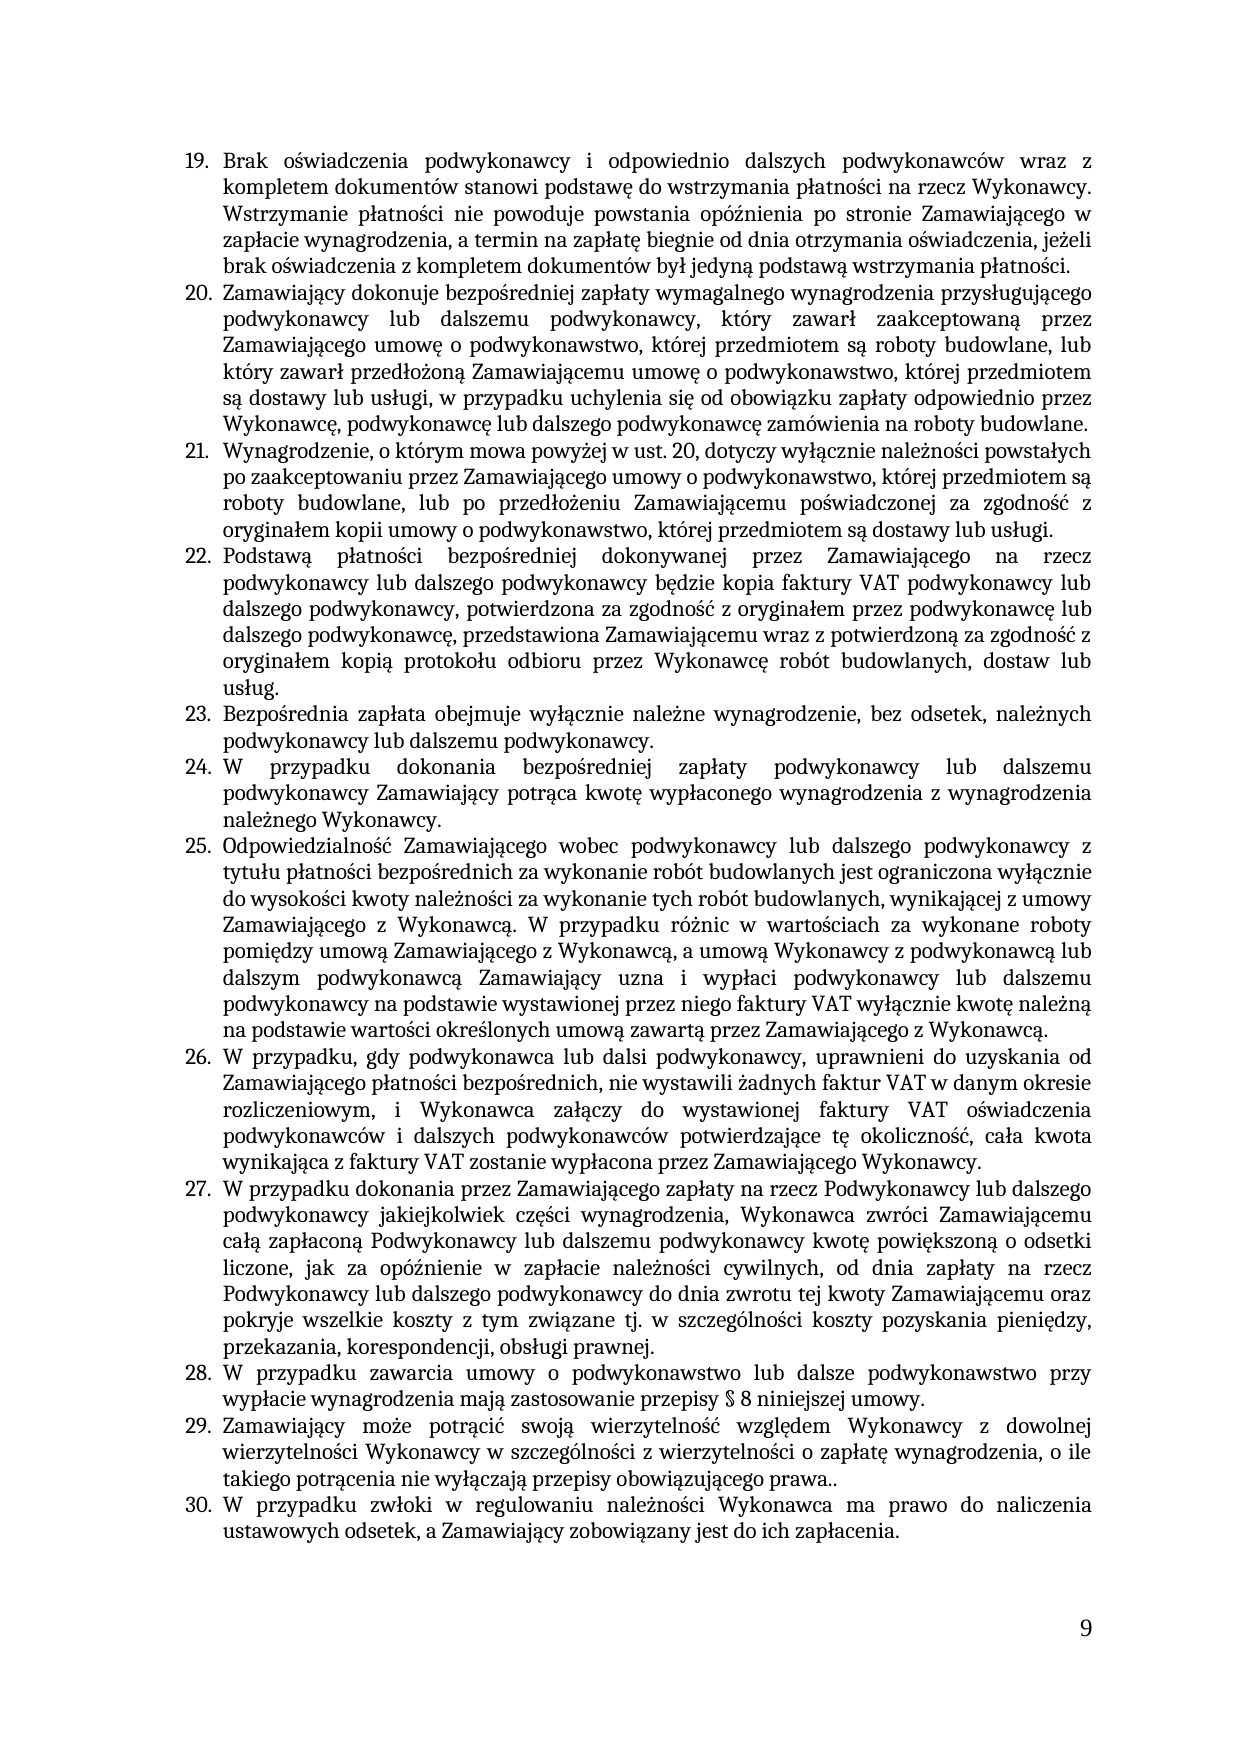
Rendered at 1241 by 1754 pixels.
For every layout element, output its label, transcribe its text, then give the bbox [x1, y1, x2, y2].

list W przypadku zawarcia umowy o podwykonawstwo lub dalsze podwykonawstwo przy wypłacie wynagrodzenia mają zastosowanie przepisy § 8 niniejszej umowy. [185, 1360, 1093, 1413]
list W przypadku, gdy podwykonawca lub dalsi podwykonawcy, uprawnieni do uzyskania od Zamawiającego płatności bezpośrednich, nie wystawili żadnych faktur VAT w danym okresie rozliczeniowym, i Wykonawca załączy do wystawionej faktury VAT oświadczenia podwykonawców i dalszych podwykonawców potwierdzające tę okoliczność, cała kwota wynikająca z faktury VAT zostanie wypłacona przez Zamawiającego Wykonawcy. [185, 1044, 1093, 1175]
list Wynagrodzenie, o którym mowa powyżej w ust. 20, dotyczy wyłącznie należności powstałych po zaakceptowaniu przez Zamawiającego umowy o podwykonawstwo, której przedmiotem są roboty budowlane, lub po przedłożeniu Zamawiającemu poświadczonej za zgodność z oryginałem kopii umowy o podwykonawstwo, której przedmiotem są dostawy lub usługi. [185, 437, 1093, 543]
list Bezpośrednia zapłata obejmuje wyłącznie należne wynagrodzenie, bez odsetek, należnych podwykonawcy lub dalszemu podwykonawcy. [185, 701, 1093, 754]
list W przypadku dokonania bezpośredniej zapłaty podwykonawcy lub dalszemu podwykonawcy Zamawiający potrąca kwotę wypłaconego wynagrodzenia z wynagrodzenia należnego Wykonawcy. [185, 754, 1093, 833]
list W przypadku zwłoki w regulowaniu należności Wykonawca ma prawo do naliczenia ustawowych odsetek, a Zamawiający zobowiązany jest do ich zapłacenia. [185, 1492, 1093, 1544]
list Brak oświadczenia podwykonawcy i odpowiednio dalszych podwykonawców wraz z kompletem dokumentów stanowi podstawę do wstrzymania płatności na rzecz Wykonawcy. Wstrzymanie płatności nie powoduje powstania opóźnienia po stronie Zamawiającego w zapłacie wynagrodzenia, a termin na zapłatę biegnie od dnia otrzymania oświadczenia, jeżeli brak oświadczenia z kompletem dokumentów był jedyną podstawą wstrzymania płatności. [185, 148, 1093, 279]
list Zamawiający może potrącić swoją wierzytelność względem Wykonawcy z dowolnej wierzytelności Wykonawcy w szczególności z wierzytelności o zapłatę wynagrodzenia, o ile takiego potrącenia nie wyłączają przepisy obowiązującego prawa.. [185, 1413, 1093, 1492]
list Zamawiający dokonuje bezpośredniej zapłaty wymagalnego wynagrodzenia przysługującego podwykonawcy lub dalszemu podwykonawcy, który zawarł zaakceptowaną przez Zamawiającego umowę o podwykonawstwo, której przedmiotem są roboty budowlane, lub który zawarł przedłożoną Zamawiającemu umowę o podwykonawstwo, której przedmiotem są dostawy lub usługi, w przypadku uchylenia się od obowiązku zapłaty odpowiednio przez Wykonawcę, podwykonawcę lub dalszego podwykonawcę zamówienia na roboty budowlane. [185, 279, 1093, 437]
list Podstawą płatności bezpośredniej dokonywanej przez Zamawiającego na rzecz podwykonawcy lub dalszego podwykonawcy będzie kopia faktury VAT podwykonawcy lub dalszego podwykonawcy, potwierdzona za zgodność z oryginałem przez podwykonawcę lub dalszego podwykonawcę, przedstawiona Zamawiającemu wraz z potwierdzoną za zgodność z oryginałem kopią protokołu odbioru przez Wykonawcę robót budowlanych, dostaw lub usług. [185, 543, 1093, 701]
list Odpowiedzialność Zamawiającego wobec podwykonawcy lub dalszego podwykonawcy z tytułu płatności bezpośrednich za wykonanie robót budowlanych jest ograniczona wyłącznie do wysokości kwoty należności za wykonanie tych robót budowlanych, wynikającej z umowy Zamawiającego z Wykonawcą. W przypadku różnic w wartościach za wykonane roboty pomiędzy umową Zamawiającego z Wykonawcą, a umową Wykonawcy z podwykonawcą lub dalszym podwykonawcą Zamawiający uzna i wypłaci podwykonawcy lub dalszemu podwykonawcy na podstawie wystawionej przez niego faktury VAT wyłącznie kwotę należną na podstawie wartości określonych umową zawartą przez Zamawiającego z Wykonawcą. [185, 833, 1093, 1044]
list W przypadku dokonania przez Zamawiającego zapłaty na rzecz Podwykonawcy lub dalszego podwykonawcy jakiejkolwiek części wynagrodzenia, Wykonawca zwróci Zamawiającemu całą zapłaconą Podwykonawcy lub dalszemu podwykonawcy kwotę powiększoną o odsetki liczone, jak za opóźnienie w zapłacie należności cywilnych, od dnia zapłaty na rzecz Podwykonawcy lub dalszego podwykonawcy do dnia zwrotu tej kwoty Zamawiającemu oraz pokryje wszelkie koszty z tym związane tj. w szczególności koszty pozyskania pieniędzy, przekazania, korespondencji, obsługi prawnej. [185, 1175, 1093, 1360]
